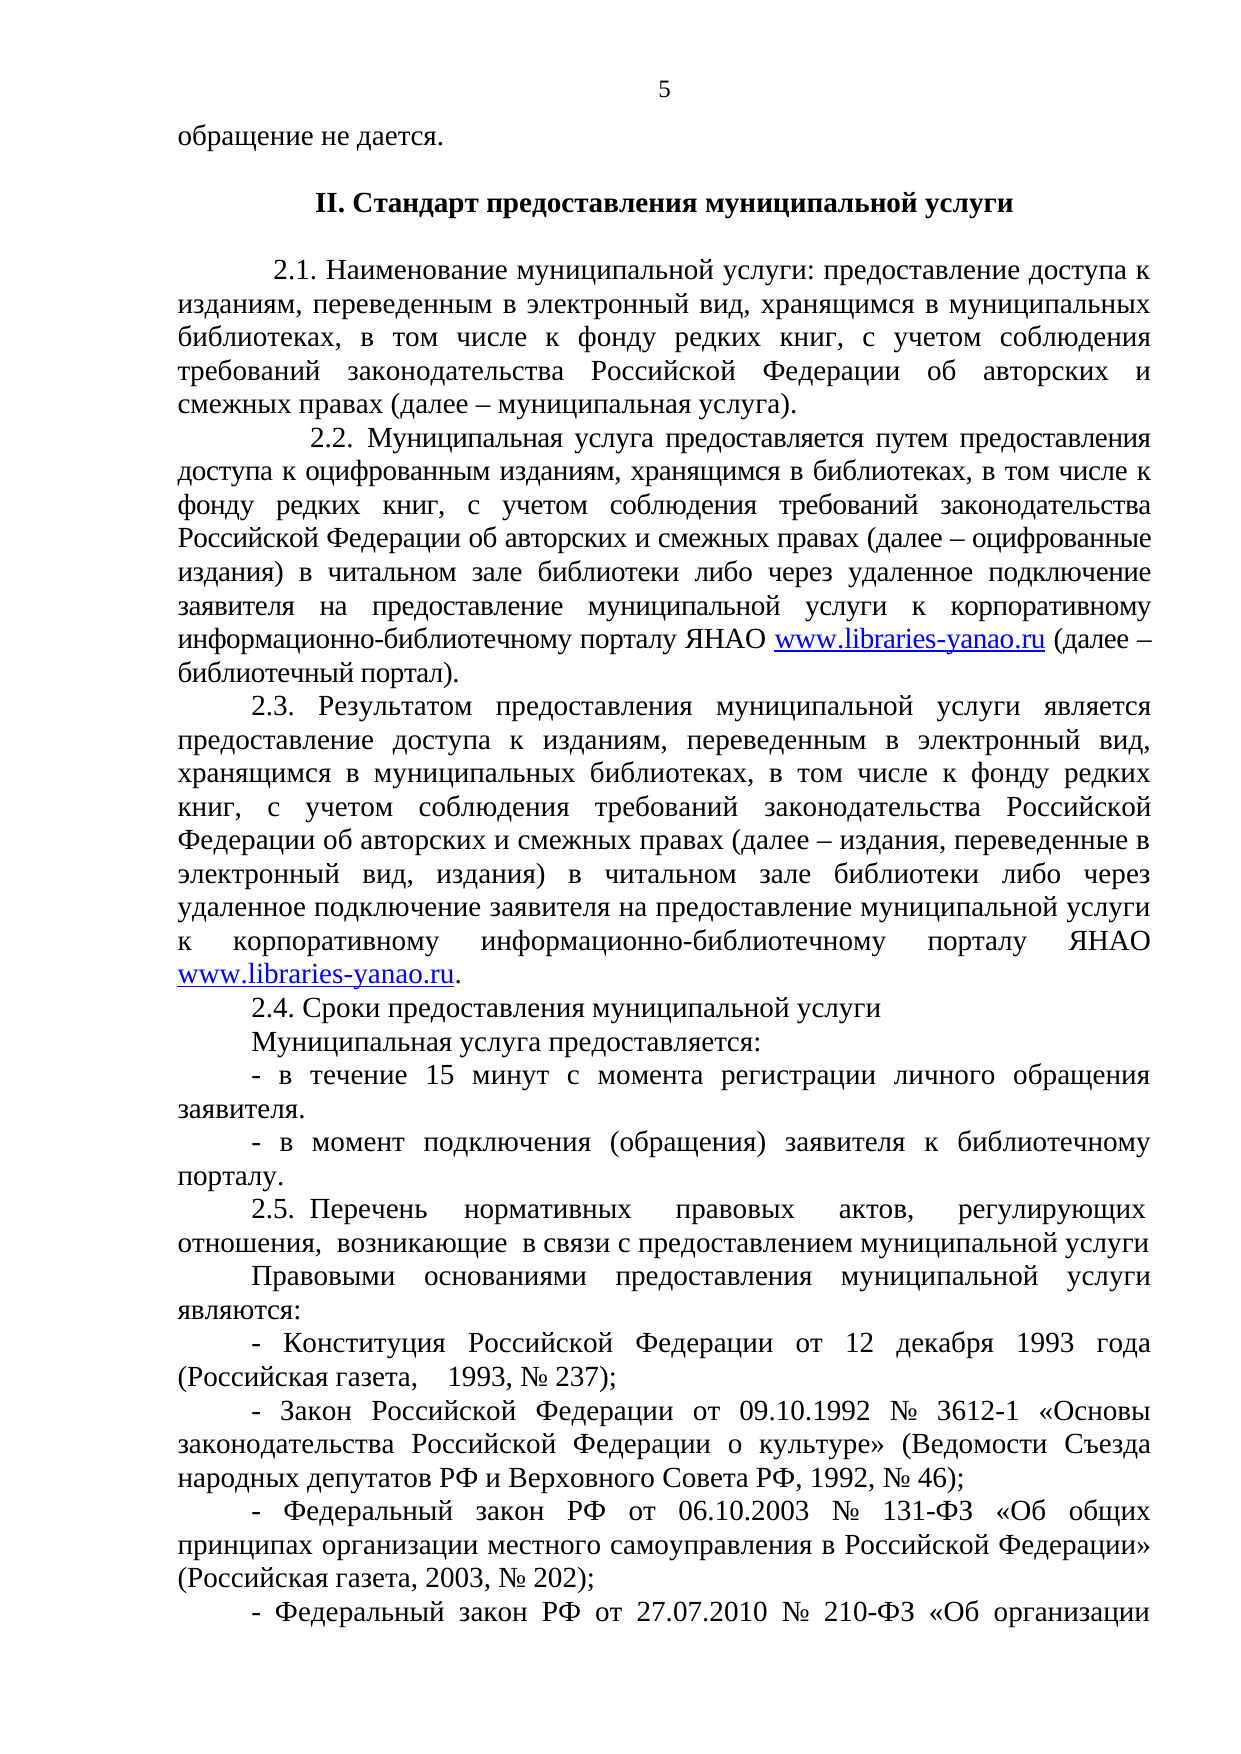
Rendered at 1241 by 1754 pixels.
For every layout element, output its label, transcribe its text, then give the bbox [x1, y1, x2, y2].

text 2.5. Перечень нормативных правовых актов, регулирующих отношения, возникающие в связи с предоставлением муниципальной услуги [177, 1191, 1152, 1258]
text - Конституция Российской Федерации от 12 декабря 1993 года (Российская газета, 1993, № 237); [177, 1326, 1152, 1393]
text II. Стандарт предоставления муниципальной услуги [177, 185, 1152, 219]
text - Федеральный закон РФ от 06.10.2003 № 131-ФЗ «Об общих принципах организации местного самоуправления в Российской Федерации» (Российская газета, 2003, № 202); [177, 1493, 1152, 1594]
text Правовыми основаниями предоставления муниципальной услуги являются: [177, 1258, 1152, 1326]
text 2.3. Результатом предоставления муниципальной услуги является предоставление доступа к изданиям, переведенным в электронный вид, хранящимся в муниципальных библиотеках, в том числе к фонду редких книг, с учетом соблюдения требований законодательства Российской Федерации об авторских и смежных правах (далее – издания, переведенные в электронный вид, издания) в читальном зале библиотеки либо через удаленное подключение заявителя на предоставление муниципальной услуги к корпоративному информационно-библиотечному порталу ЯНАО www.libraries-yanao.ru. [177, 688, 1152, 990]
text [177, 118, 1152, 152]
text Муниципальная услуга предоставляется: [177, 1024, 1152, 1057]
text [177, 1594, 1152, 1627]
text - в течение 15 минут с момента регистрации личного обращения заявителя. [177, 1057, 1152, 1124]
text 2.1. Наименование муниципальной услуги: предоставление доступа к изданиям, переведенным в электронный вид, хранящимся в муниципальных библиотеках, в том числе к фонду редких книг, с учетом соблюдения требований законодательства Российской Федерации об авторских и смежных правах (далее – муниципальная услуга). [177, 252, 1152, 420]
text 2.2. Муниципальная услуга предоставляется путем предоставления доступа к оцифрованным изданиям, хранящимся в библиотеках, в том числе к фонду редких книг, с учетом соблюдения требований законодательства Российской Федерации об авторских и смежных правах (далее – оцифрованные издания) в читальном зале библиотеки либо через удаленное подключение заявителя на предоставление муниципальной услуги к корпоративному информационно-библиотечному порталу ЯНАО www.libraries-yanao.ru (далее – библиотечный портал). [177, 420, 1152, 688]
text 2.4. Сроки предоставления муниципальной услуги [177, 990, 1152, 1024]
text - Закон Российской Федерации от 09.10.1992 № 3612-1 «Основы законодательства Российской Федерации о культуре» (Ведомости Съезда народных депутатов РФ и Верховного Совета РФ, 1992, № 46); [177, 1393, 1152, 1493]
text - в момент подключения (обращения) заявителя к библиотечному порталу. [177, 1124, 1152, 1191]
